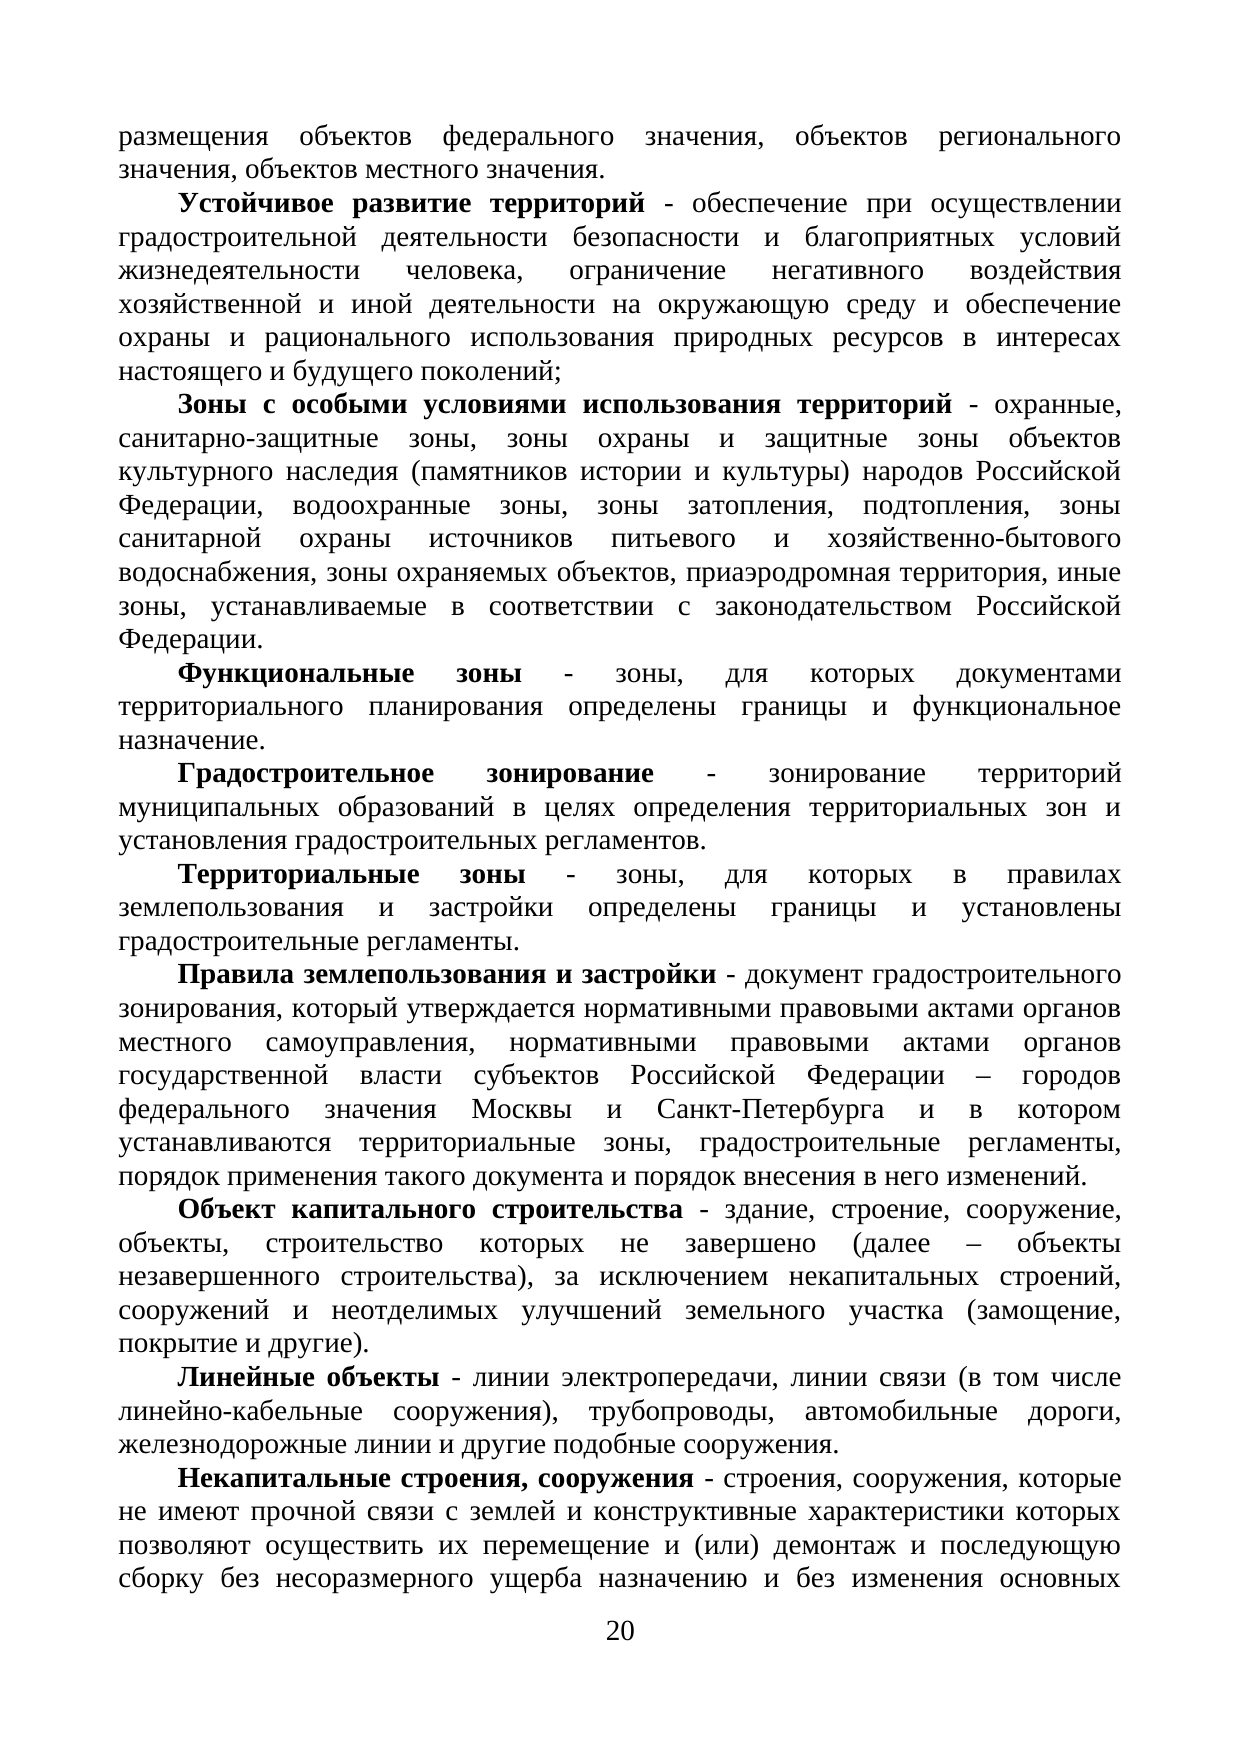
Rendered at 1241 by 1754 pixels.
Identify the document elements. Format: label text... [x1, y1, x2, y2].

text Градостроительное зонирование - зонирование территорий муниципальных образований в целях определения территориальных зон и установления градостроительных регламентов. [118, 755, 1122, 856]
text Зоны с особыми условиями использования территорий - охранные, санитарно-защитные зоны, зоны охраны и защитные зоны объектов культурного наследия (памятников истории и культуры) народов Российской Федерации, водоохранные зоны, зоны затопления, подтопления, зоны санитарной охраны источников питьевого и хозяйственно-бытового водоснабжения, зоны охраняемых объектов, приаэродромная территория, иные зоны, устанавливаемые в соответствии с законодательством Российской Федерации. [118, 386, 1122, 655]
text Объект капитального строительства - здание, строение, сооружение, объекты, строительство которых не завершено (далее – объекты незавершенного строительства), за исключением некапитальных строений, сооружений и неотделимых улучшений земельного участка (замощение, покрытие и другие). [118, 1191, 1122, 1359]
text Линейные объекты - линии электропередачи, линии связи (в том числе линейно-кабельные сооружения), трубопроводы, автомобильные дороги, железнодорожные линии и другие подобные сооружения. [118, 1359, 1122, 1460]
text Функциональные зоны - зоны, для которых документами территориального планирования определены границы и функциональное назначение. [118, 655, 1122, 755]
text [118, 1460, 1122, 1594]
text Правила землепользования и застройки - документ градостроительного зонирования, который утверждается нормативными правовыми актами органов местного самоуправления, нормативными правовыми актами органов государственной власти субъектов Российской Федерации – городов федерального значения Москвы и Санкт-Петербурга и в котором устанавливаются территориальные зоны, градостроительные регламенты, порядок применения такого документа и порядок внесения в него изменений. [118, 957, 1122, 1191]
text Территориальные зоны - зоны, для которых в правилах землепользования и застройки определены границы и установлены градостроительные регламенты. [118, 856, 1122, 957]
text Устойчивое развитие территорий - обеспечение при осуществлении градостроительной деятельности безопасности и благоприятных условий жизнедеятельности человека, ограничение негативного воздействия хозяйственной и иной деятельности на окружающую среду и обеспечение охраны и рационального использования природных ресурсов в интересах настоящего и будущего поколений; [118, 185, 1122, 386]
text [118, 118, 1122, 185]
